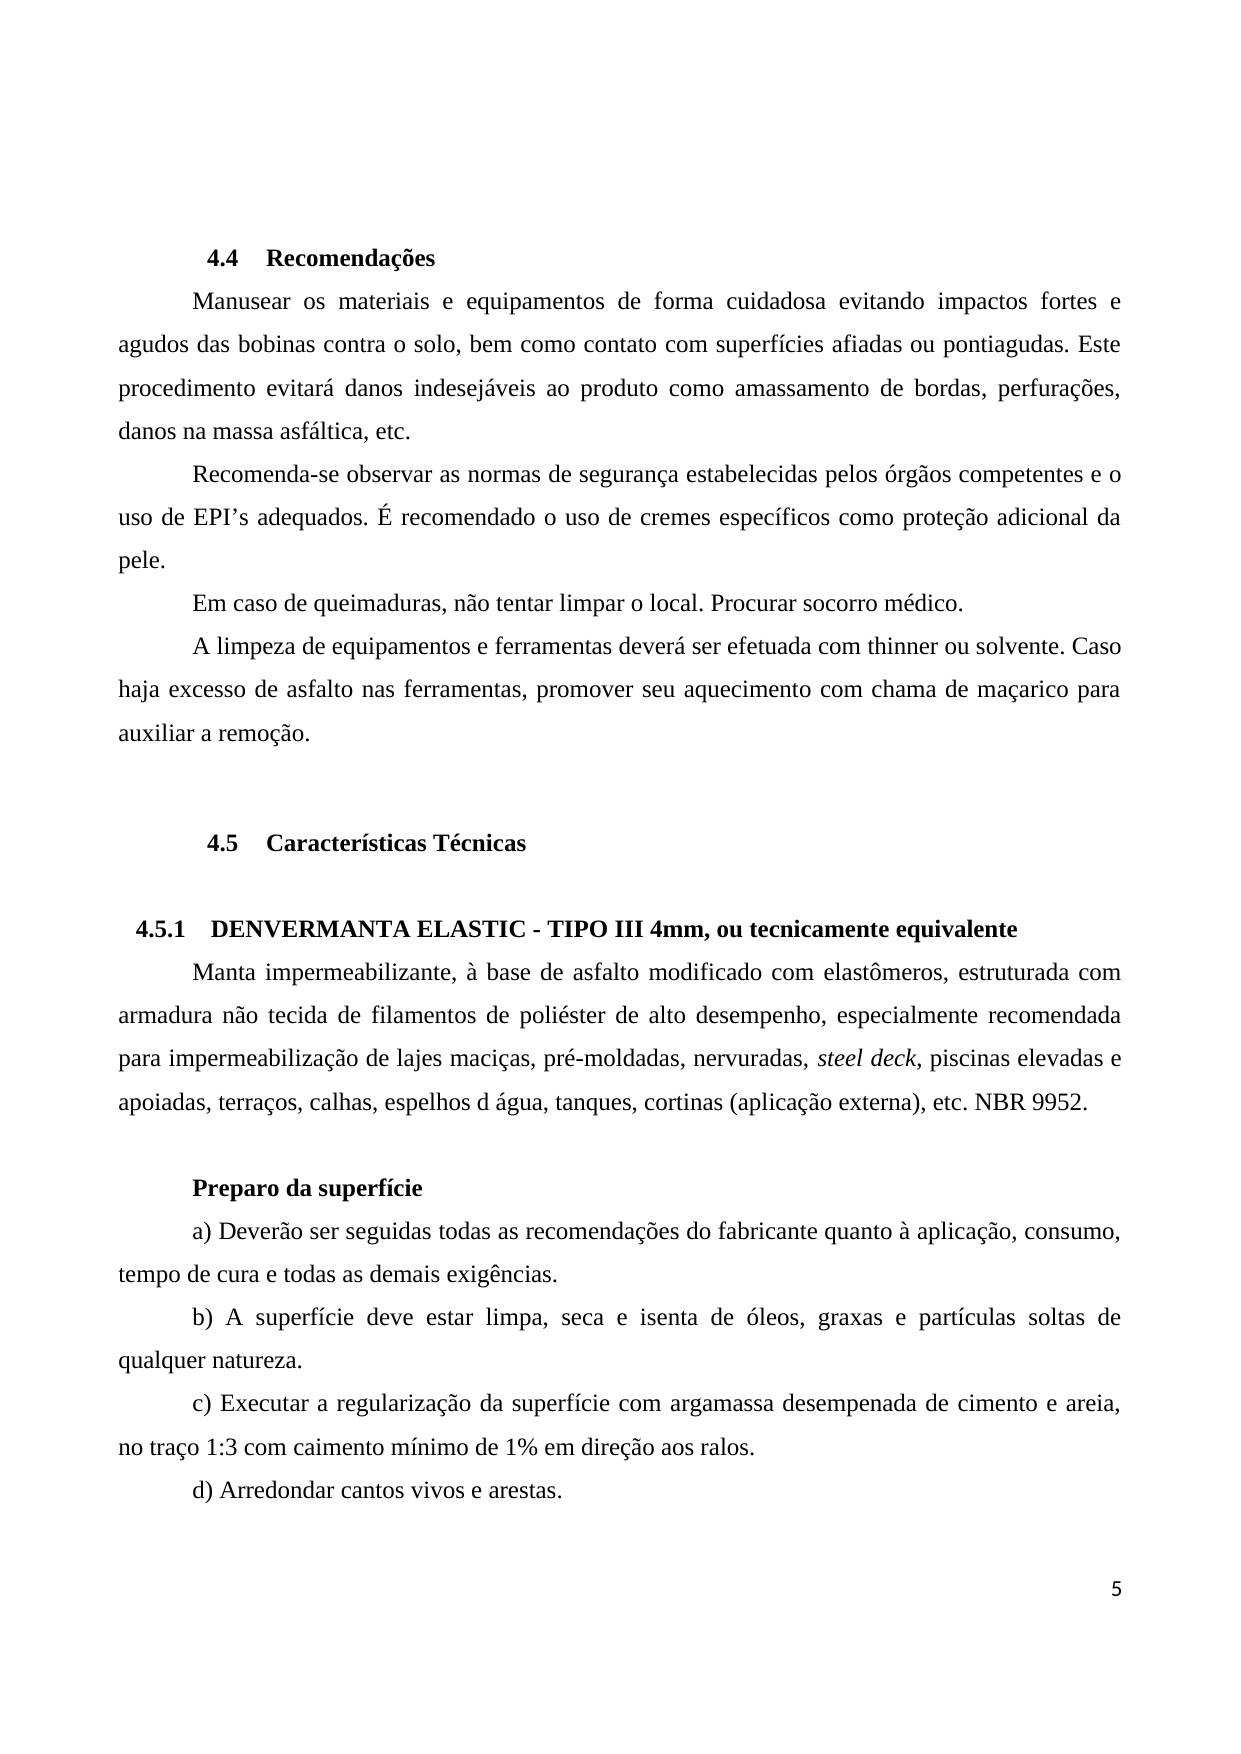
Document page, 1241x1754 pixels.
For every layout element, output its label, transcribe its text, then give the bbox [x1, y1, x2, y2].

list Recomendações [207, 243, 1122, 272]
text Manusear os materiais e equipamentos de forma cuidadosa evitando impactos fortes e agudos das bobinas contra o solo, bem como contato com superfícies afiadas ou pontiagudas. Este procedimento evitará danos indesejáveis ao produto como amassamento de bordas, perfurações, danos na massa asfáltica, etc. [118, 286, 1122, 444]
list Preparo da superfície [118, 1173, 1122, 1202]
list Características Técnicas [207, 828, 1122, 857]
list Manta impermeabilizante, à base de asfalto modificado com elastômeros, estruturada com armadura não tecida de filamentos de poliéster de alto desempenho, especialmente recomendada para impermeabilização de lajes maciças, pré-moldadas, nervuradas, steel deck, piscinas elevadas e apoiadas, terraços, calhas, espelhos d água, tanques, cortinas (aplicação externa), etc. NBR 9952. [118, 957, 1122, 1115]
text c) Executar a regularização da superfície com argamassa desempenada de cimento e areia, no traço 1:3 com caimento mínimo de 1% em direção aos ralos. [118, 1388, 1122, 1460]
text Em caso de queimaduras, não tentar limpar o local. Procurar socorro médico. [118, 588, 1122, 617]
text Recomenda-se observar as normas de segurança estabelecidas pelos órgãos competentes e o uso de EPI’s adequados. É recomendado o uso de cremes específicos como proteção adicional da pele. [118, 459, 1122, 574]
text d) Arredondar cantos vivos e arestas. [118, 1475, 1122, 1503]
list DENVERMANTA ELASTIC - TIPO III 4mm, ou tecnicamente equivalente [136, 914, 1122, 943]
text a) Deverão ser seguidas todas as recomendações do fabricante quanto à aplicação, consumo, tempo de cura e todas as demais exigências. [118, 1216, 1122, 1288]
text b) A superfície deve estar limpa, seca e isenta de óleos, graxas e partículas soltas de qualquer natureza. [118, 1302, 1122, 1374]
text A limpeza de equipamentos e ferramentas deverá ser efetuada com thinner ou solvente. Caso haja excesso de asfalto nas ferramentas, promover seu aquecimento com chama de maçarico para auxiliar a remoção. [118, 631, 1122, 746]
